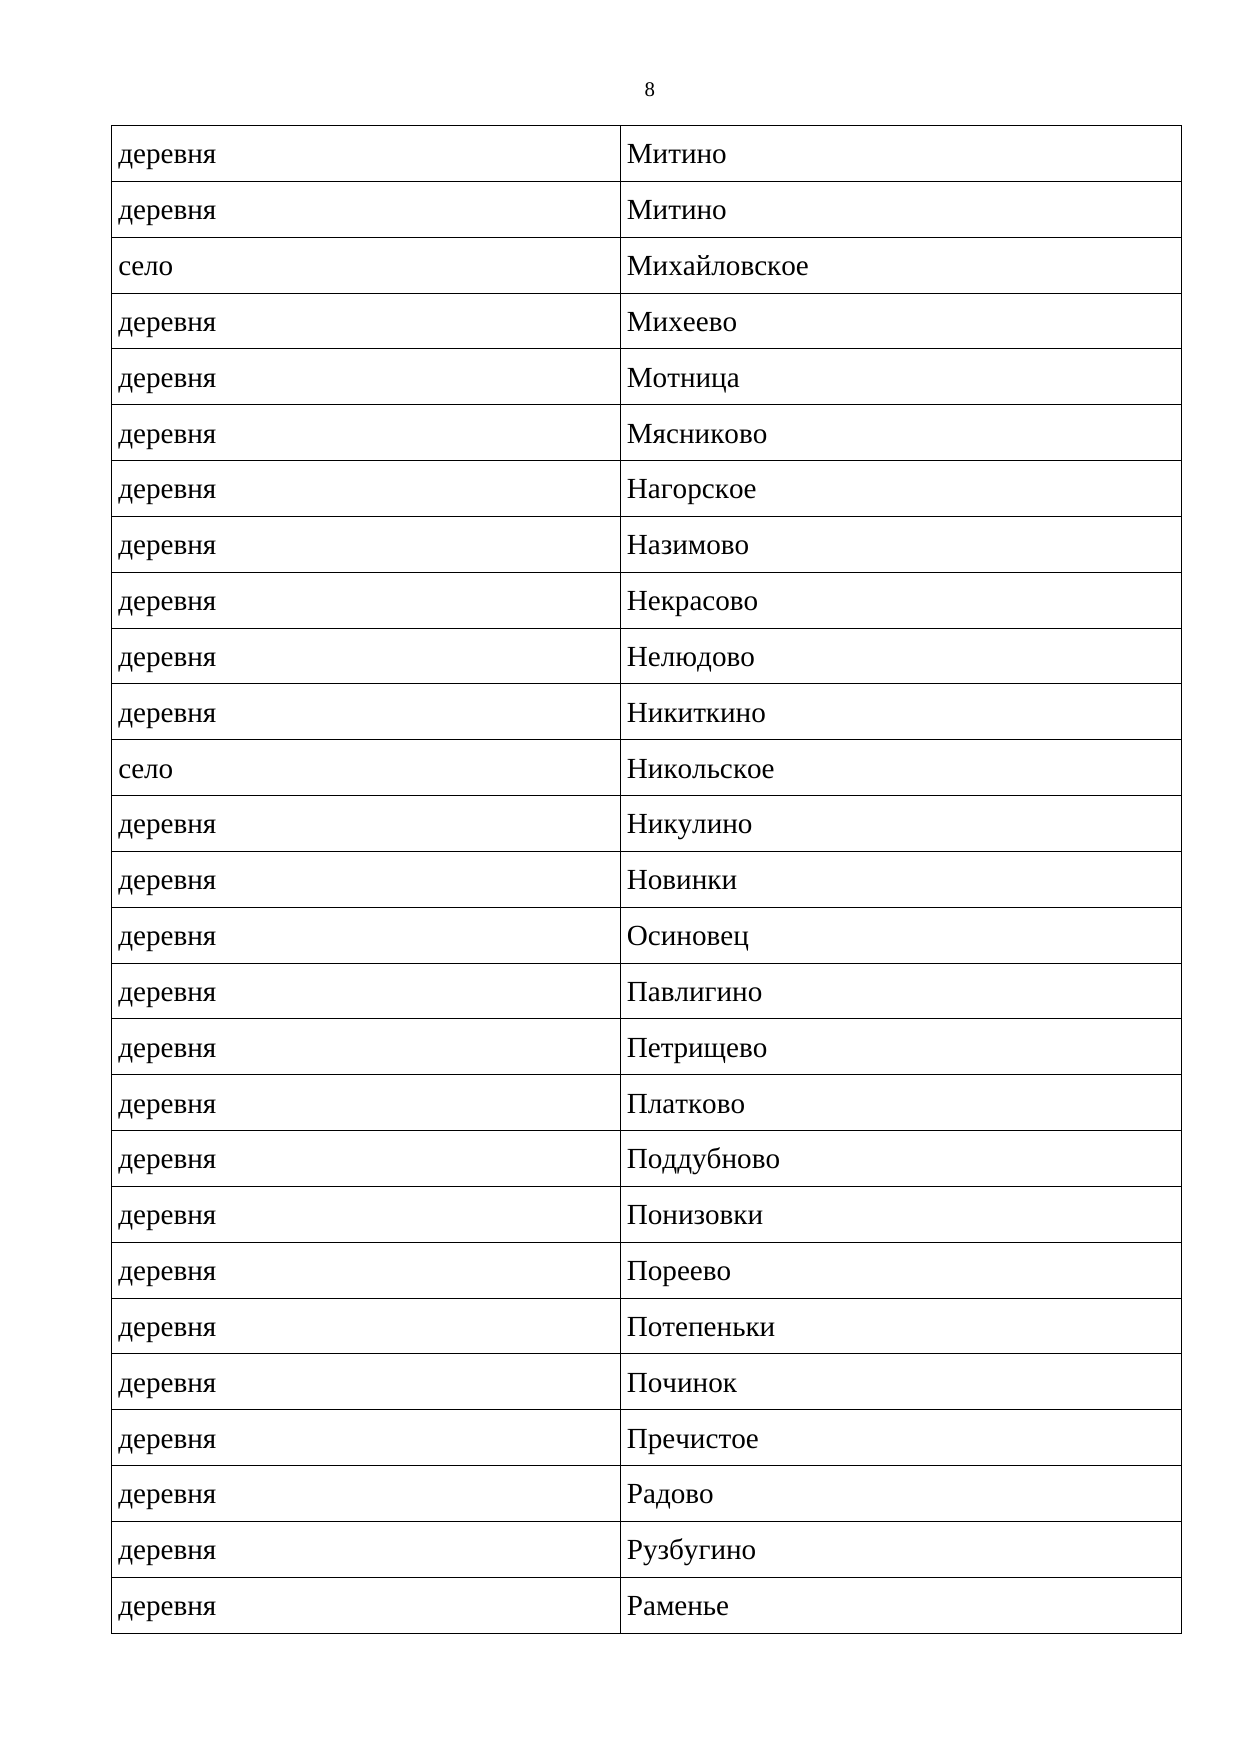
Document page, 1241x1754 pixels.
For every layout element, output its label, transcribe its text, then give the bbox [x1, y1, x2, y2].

table_cell деревня [112, 908, 620, 962]
table_cell Петрищево [621, 1019, 1181, 1074]
table_cell Михайловское [621, 238, 1181, 292]
table_cell село [112, 740, 620, 795]
table_cell деревня [112, 1354, 620, 1409]
table_cell деревня [112, 1019, 620, 1074]
table_cell деревня [112, 182, 620, 237]
table_cell Починок [621, 1354, 1181, 1409]
table_cell Мотница [621, 349, 1181, 404]
table_cell Платково [621, 1075, 1181, 1130]
table_cell Никулино [621, 796, 1181, 851]
table_cell деревня [112, 1410, 620, 1465]
table_cell Новинки [621, 852, 1181, 907]
table_cell деревня [112, 964, 620, 1018]
table_cell Пречистое [621, 1410, 1181, 1465]
table_cell деревня [112, 126, 620, 181]
table_cell Потепеньки [621, 1299, 1181, 1353]
table_cell Назимово [621, 517, 1181, 572]
table_cell деревня [112, 1187, 620, 1242]
table_cell деревня [112, 573, 620, 627]
table_cell Никольское [621, 740, 1181, 795]
table_cell Некрасово [621, 573, 1181, 627]
table_cell Пореево [621, 1243, 1181, 1297]
table_cell деревня [112, 1299, 620, 1353]
table_cell Мясниково [621, 405, 1181, 460]
table_cell Осиновец [621, 908, 1181, 962]
table_cell Никиткино [621, 684, 1181, 739]
table_cell Радово [621, 1466, 1181, 1521]
table_cell Митино [621, 126, 1181, 181]
table_cell деревня [112, 1522, 620, 1577]
table_cell деревня [112, 461, 620, 516]
table_cell деревня [112, 1131, 620, 1186]
table_cell Раменье [621, 1578, 1181, 1632]
table_cell Понизовки [621, 1187, 1181, 1242]
table_cell Поддубново [621, 1131, 1181, 1186]
table_cell деревня [112, 1466, 620, 1521]
table_cell деревня [112, 796, 620, 851]
table_cell Нелюдово [621, 629, 1181, 683]
table_cell деревня [112, 405, 620, 460]
table_cell деревня [112, 1243, 620, 1297]
table_cell Рузбугино [621, 1522, 1181, 1577]
table_cell Михеево [621, 294, 1181, 348]
table_cell Павлигино [621, 964, 1181, 1018]
table_cell деревня [112, 349, 620, 404]
table_cell Нагорское [621, 461, 1181, 516]
table_cell деревня [112, 294, 620, 348]
table_cell деревня [112, 629, 620, 683]
table_cell деревня [112, 852, 620, 907]
table_cell деревня [112, 684, 620, 739]
table_cell Митино [621, 182, 1181, 237]
table_cell село [112, 238, 620, 292]
table_cell деревня [112, 517, 620, 572]
table_cell деревня [112, 1578, 620, 1632]
table_cell деревня [112, 1075, 620, 1130]
